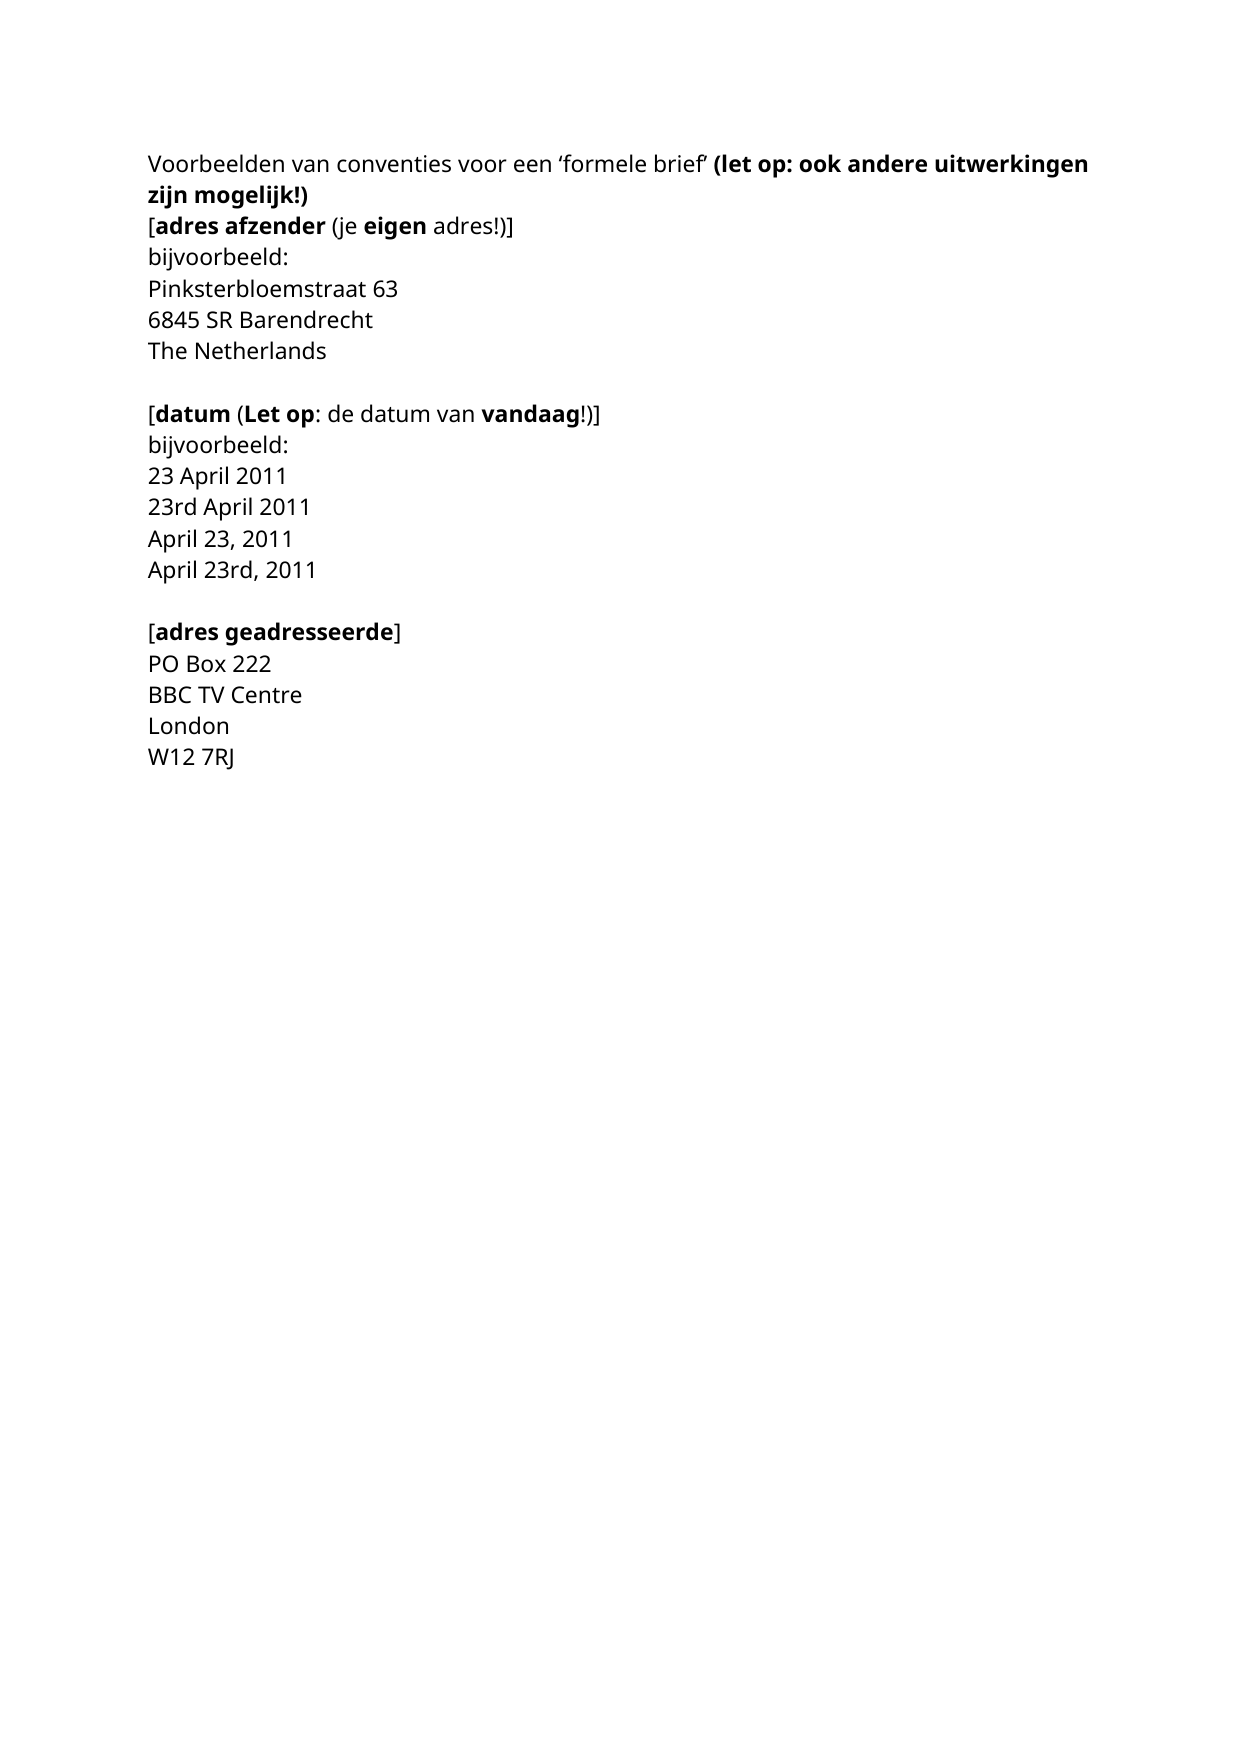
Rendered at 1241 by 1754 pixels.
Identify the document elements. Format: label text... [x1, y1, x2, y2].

text Voorbeelden van conventies voor een ‘formele brief’ (let op: ook andere uitwerkingen zijn mogelijk!) [148, 148, 1093, 210]
text PO Box 222 [148, 648, 1093, 679]
text [datum (Let op: de datum van vandaag!)] [148, 398, 1093, 429]
text 23rd April 2011 [148, 491, 1093, 523]
text Pinksterbloemstraat 63 [148, 273, 1093, 304]
text London [148, 710, 1093, 741]
text BBC TV Centre [148, 679, 1093, 710]
text [adres geadresseerde] [148, 616, 1093, 648]
text bijvoorbeeld: [148, 429, 1093, 460]
text The Netherlands [148, 335, 1093, 366]
text 23 April 2011 [148, 460, 1093, 491]
text bijvoorbeeld: [148, 241, 1093, 273]
text April 23rd, 2011 [148, 554, 1093, 585]
text April 23, 2011 [148, 523, 1093, 554]
text 6845 SR Barendrecht [148, 304, 1093, 335]
text W12 7RJ [148, 741, 1093, 773]
text [adres afzender (je eigen adres!)] [148, 210, 1093, 241]
